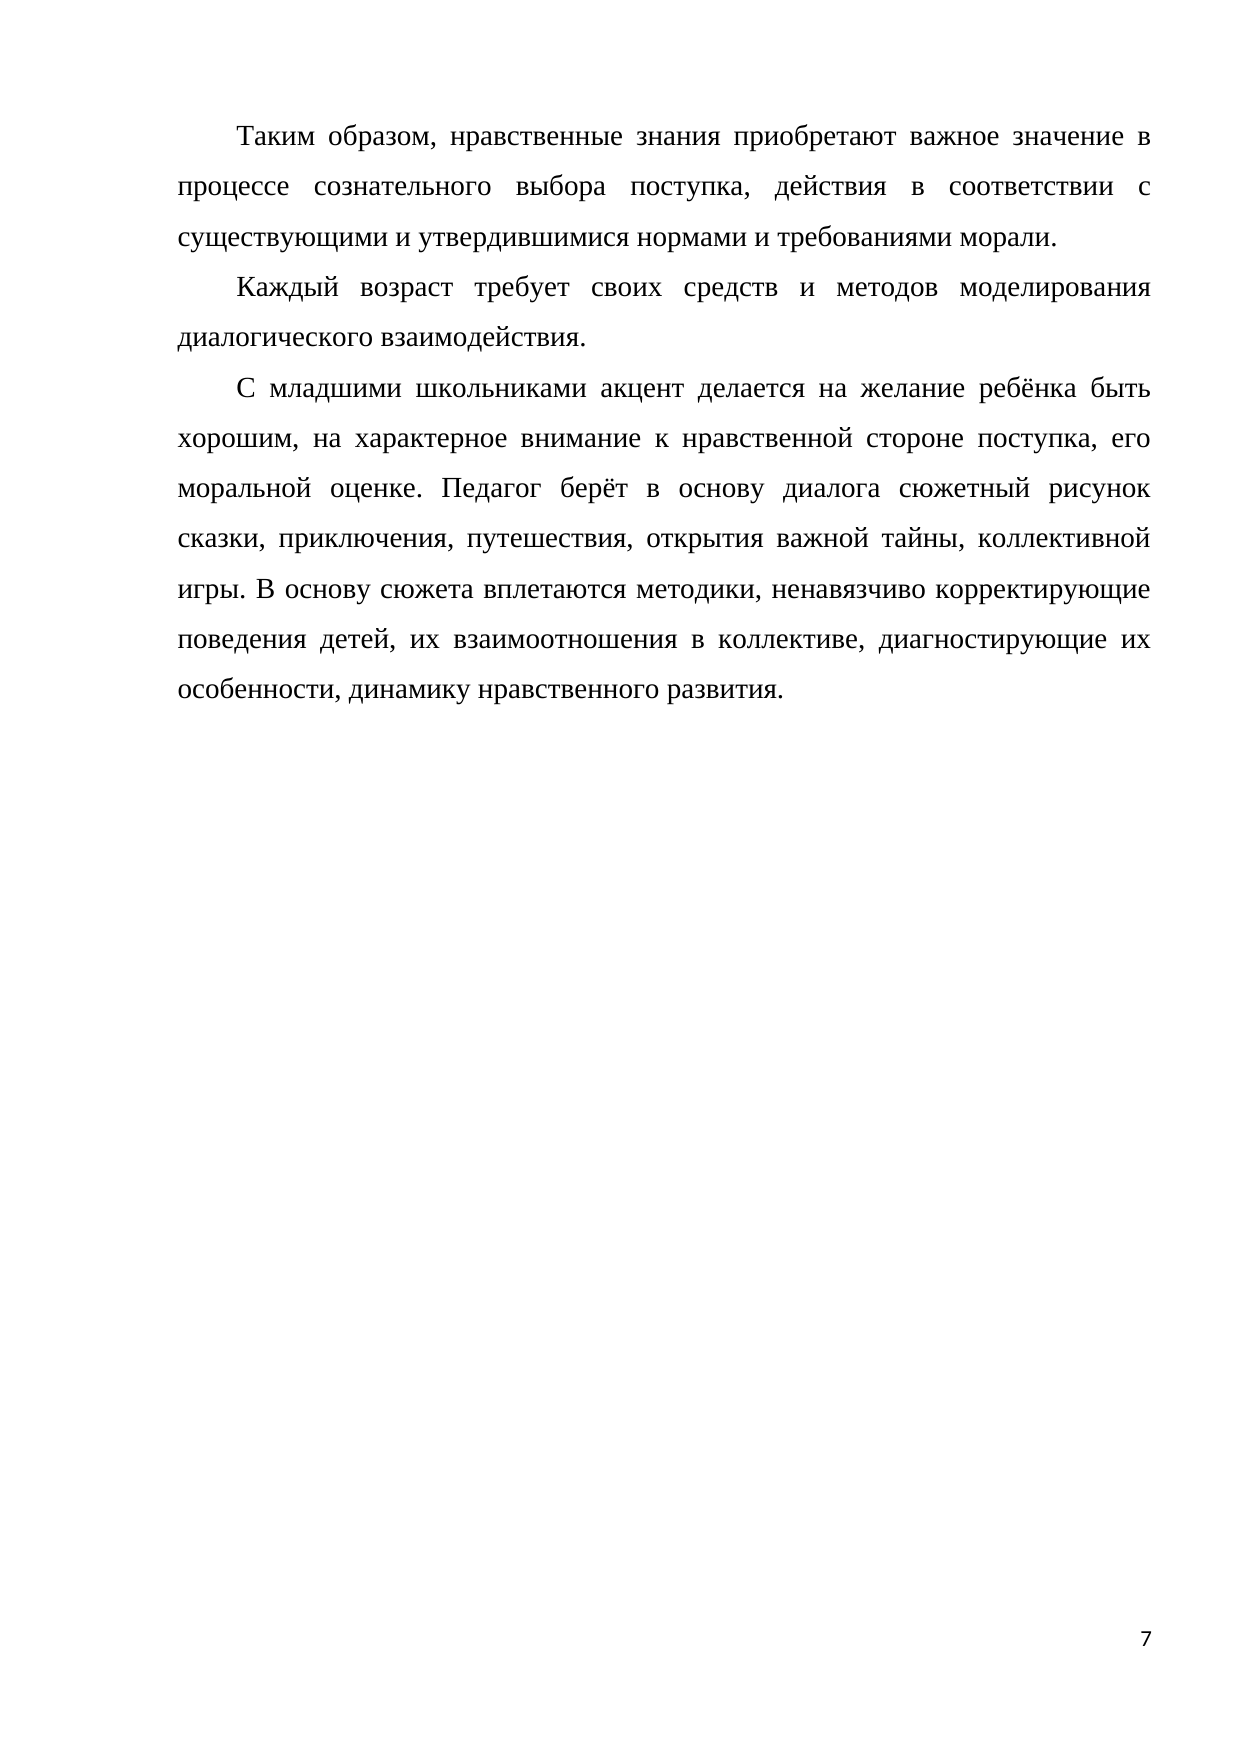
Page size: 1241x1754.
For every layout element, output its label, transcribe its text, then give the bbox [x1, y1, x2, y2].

text Каждый возраст требует своих средств и методов моделирования диалогического взаимодействия. [177, 269, 1152, 353]
text С младшими школьниками акцент делается на желание ребёнка быть хорошим, на характерное внимание к нравственной стороне поступка, его моральной оценке. Педагог берёт в основу диалога сюжетный рисунок сказки, приключения, путешествия, открытия важной тайны, коллективной игры. В основу сюжета вплетаются методики, ненавязчиво корректирующие поведения детей, их взаимоотношения в коллективе, диагностирующие их особенности, динамику нравственного развития. [177, 370, 1152, 705]
text Таким образом, нравственные знания приобретают важное значение в процессе сознательного выбора поступка, действия в соответствии с существующими и утвердившимися нормами и требованиями морали. [177, 118, 1152, 252]
